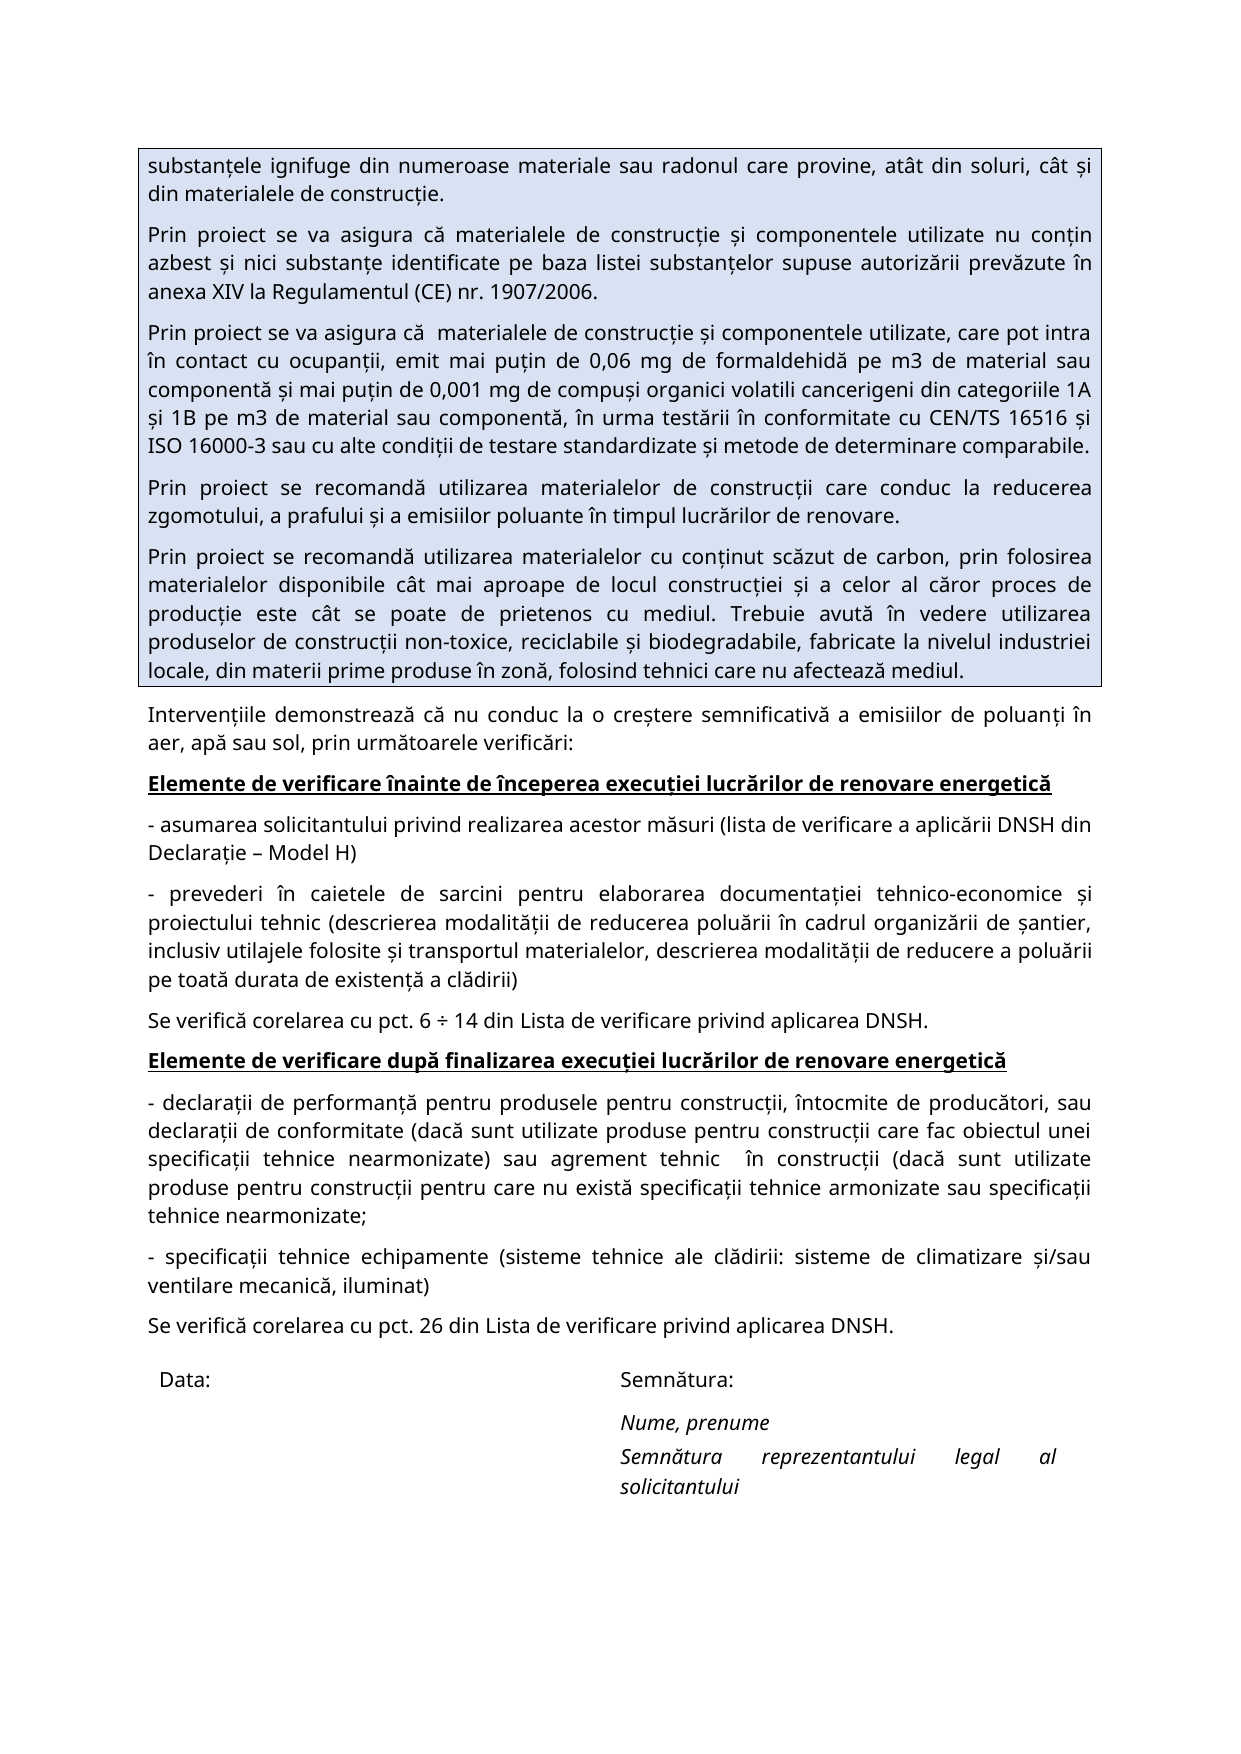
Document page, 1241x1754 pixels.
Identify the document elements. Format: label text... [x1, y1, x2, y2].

text Prin proiect se va asigura că materialele de construcție și componentele utilizate, care pot intra în contact cu ocupanții, emit mai puțin de 0,06 mg de formaldehidă pe m3 de material sau componentă și mai puțin de 0,001 mg de compuși organici volatili cancerigeni din categoriile 1A și 1B pe m3 de material sau componentă, în urma testării în conformitate cu CEN/TS 16516 și ISO 16000-3 sau cu alte condiții de testare standardizate și metode de determinare comparabile. [139, 315, 1101, 460]
text Se verifică corelarea cu pct. 26 din Lista de verificare privind aplicarea DNSH. [148, 1312, 1093, 1340]
text Prin proiect se recomandă utilizarea materialelor de construcții care conduc la reducerea zgomotului, a prafului și a emisiilor poluante în timpul lucrărilor de renovare. [139, 469, 1101, 529]
text Intervențiile demonstrează că nu conduc la o creștere semnificativă a emisiilor de poluanți în aer, apă sau sol, prin următoarele verificări: [148, 700, 1093, 757]
text Prin proiect se recomandă utilizarea materialelor cu conținut scăzut de carbon, prin folosirea materialelor disponibile cât mai aproape de locul construcției și a celor al căror proces de producție este cât se poate de prietenos cu mediul. Trebuie avută în vedere utilizarea produselor de construcții non-toxice, reciclabile și biodegradabile, fabricate la nivelul industriei locale, din materii prime produse în zonă, folosind tehnici care nu afectează mediul. [139, 539, 1101, 686]
text Elemente de verificare înainte de începerea execuției lucrărilor de renovare energetică [148, 769, 1093, 798]
text - asumarea solicitantului privind realizarea acestor măsuri (lista de verificare a aplicării DNSH din Declarație – Model H) [148, 810, 1093, 867]
text Se verifică corelarea cu pct. 6 ÷ 14 din Lista de verificare privind aplicarea DNSH. [148, 1006, 1093, 1034]
table_header Semnătura: Nume, prenume Semnătura reprezentantului legal al solicitantului [609, 1353, 1070, 1506]
table_header Data: [148, 1353, 609, 1506]
text Prin proiect se va asigura că materialele de construcție și componentele utilizate nu conțin azbest și nici substanțe identificate pe baza listei substanțelor supuse autorizării prevăzute în anexa XIV la Regulamentul (CE) nr. 1907/2006. [139, 217, 1101, 305]
text - declarații de performanță pentru produsele pentru construcţii, întocmite de producători, sau declarații de conformitate (dacă sunt utilizate produse pentru construcţii care fac obiectul unei specificaţii tehnice nearmonizate) sau agrement tehnic în construcţii (dacă sunt utilizate produse pentru construcţii pentru care nu există specificaţii tehnice armonizate sau specificaţii tehnice nearmonizate; [148, 1088, 1093, 1230]
text Elemente de verificare după finalizarea execuției lucrărilor de renovare energetică [148, 1047, 1093, 1075]
text - prevederi în caietele de sarcini pentru elaborarea documentației tehnico-economice și proiectului tehnic (descrierea modalității de reducerea poluării în cadrul organizării de șantier, inclusiv utilajele folosite și transportul materialelor, descrierea modalității de reducere a poluării pe toată durata de existență a clădirii) [148, 879, 1093, 993]
text - specificații tehnice echipamente (sisteme tehnice ale clădirii: sisteme de climatizare și/sau ventilare mecanică, iluminat) [148, 1242, 1093, 1299]
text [139, 149, 1101, 208]
